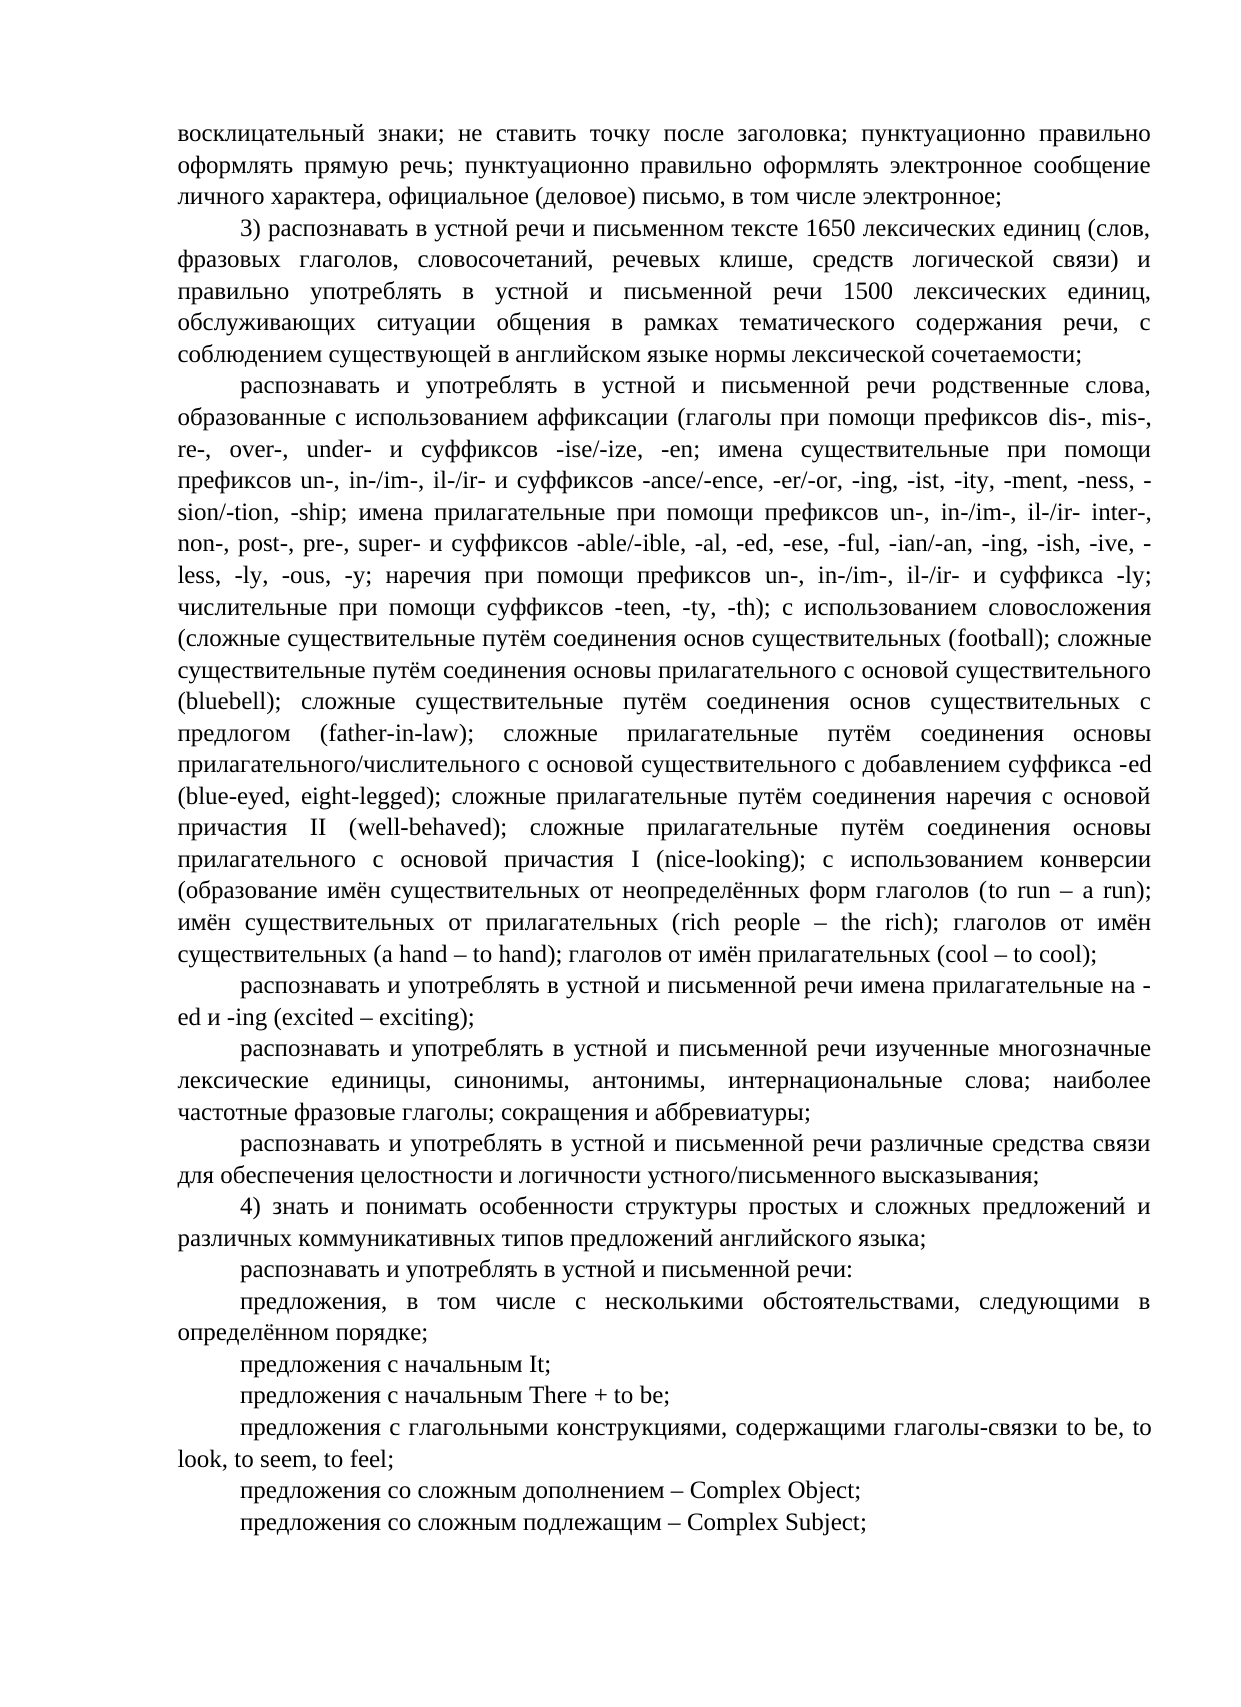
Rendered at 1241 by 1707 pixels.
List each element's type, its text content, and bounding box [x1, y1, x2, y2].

text предложения cо сложным дополнением – Complex Object; [177, 1475, 1152, 1504]
text предложения с глагольными конструкциями, содержащими глаголы-связки to be, to look, to seem, to feel; [177, 1412, 1152, 1472]
text предложения cо сложным подлежащим – Complex Subject; [177, 1507, 1152, 1536]
text предложения с начальным There + to be; [177, 1381, 1152, 1409]
text 4) знать и понимать особенности структуры простых и сложных предложений и различных коммуникативных типов предложений английского языка; [177, 1191, 1152, 1252]
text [177, 118, 1152, 210]
text распознавать и употреблять в устной и письменной речи родственные слова, образованные с использованием аффиксации (глаголы при помощи префиксов dis-, mis-, re-, over-, under- и суффиксов -ise/-ize, -en; имена существительные при помощи префиксов un-, in-/im-, il-/ir- и суффиксов -ance/-ence, -er/-or, -ing, -ist, -ity, -ment, -ness, -sion/-tion, -ship; имена прилагательные при помощи префиксов un-, in-/im-, il-/ir- inter-, non-, post-, pre-, super- и суффиксов -able/-ible, -al, -ed, -ese, -ful, -ian/-an, -ing, -ish, -ive, -less, -ly, -ous, -y; наречия при помощи префиксов un-, in-/im-, il-/ir- и суффикса -ly; числительные при помощи суффиксов -teen, -ty, -th); с использованием словосложения (сложные существительные путём соединения основ существительных (football); сложные существительные путём соединения основы прилагательного с основой существительного (bluebell); сложные существительные путём соединения основ существительных с предлогом (father-in-law); сложные прилагательные путём соединения основы прилагательного/числительного с основой существительного с добавлением суффикса -ed (blue-eyed, eight-legged); сложные прилагательные путём соединения наречия с основой причастия II (well-behaved); сложные прилагательные путём соединения основы прилагательного с основой причастия I (nice-looking); с использованием конверсии (образование имён существительных от неопределённых форм глаголов (to run – a run); имён существительных от прилагательных (rich people – the rich); глаголов от имён существительных (a hand – to hand); глаголов от имён прилагательных (cool – to cool); [177, 371, 1152, 967]
text распознавать и употреблять в устной и письменной речи различные средства связи для обеспечения целостности и логичности устного/письменного высказывания; [177, 1128, 1152, 1188]
text распознавать и употреблять в устной и письменной речи имена прилагательные на -ed и -ing (excited – exciting); [177, 970, 1152, 1031]
text распознавать и употреблять в устной и письменной речи изученные многозначные лексические единицы, синонимы, антонимы, интернациональные слова; наиболее частотные фразовые глаголы; сокращения и аббревиатуры; [177, 1033, 1152, 1125]
text предложения, в том числе с несколькими обстоятельствами, следующими в определённом порядке; [177, 1286, 1152, 1346]
text распознавать и употреблять в устной и письменной речи: [177, 1254, 1152, 1283]
text предложения с начальным It; [177, 1349, 1152, 1378]
text 3) распознавать в устной речи и письменном тексте 1650 лексических единиц (слов, фразовых глаголов, словосочетаний, речевых клише, средств логической связи) и правильно употреблять в устной и письменной речи 1500 лексических единиц, обслуживающих ситуации общения в рамках тематического содержания речи, с соблюдением существующей в английском языке нормы лексической сочетаемости; [177, 213, 1152, 368]
